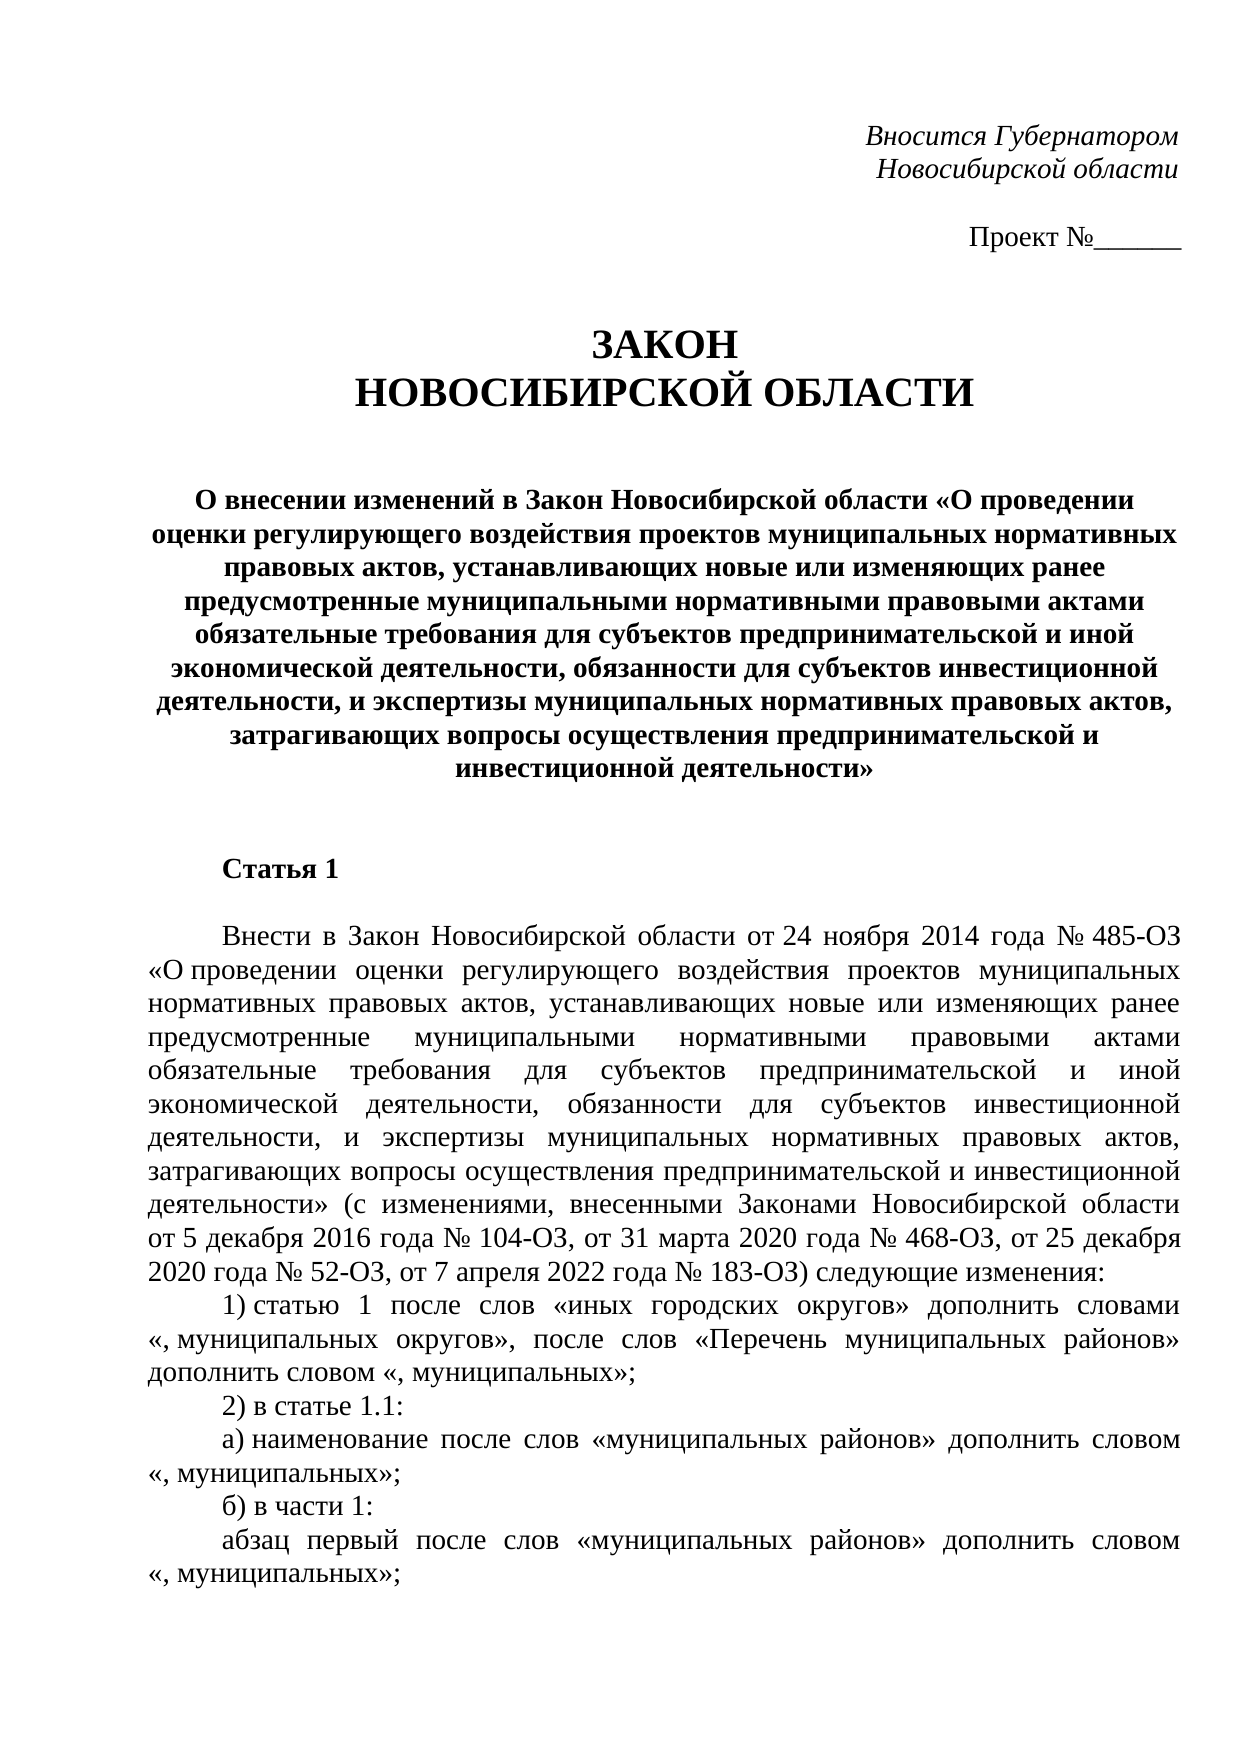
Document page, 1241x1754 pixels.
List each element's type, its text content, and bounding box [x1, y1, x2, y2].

text б) в части 1: [148, 1488, 1181, 1522]
text а) наименование после слов «муниципальных районов» дополнить словом «, муниципальных»; [148, 1421, 1181, 1488]
text Новосибирской области [148, 152, 1181, 185]
text Вносится Губернатором [148, 118, 1181, 152]
text Внести в Закон Новосибирской области от 24 ноября 2014 года № 485-ОЗ «О проведении оценки регулирующего воздействия проектов муниципальных нормативных правовых актов, устанавливающих новые или изменяющих ранее предусмотренные муниципальными нормативными правовыми актами обязательные требования для субъектов предпринимательской и иной экономической деятельности, обязанности для субъектов инвестиционной деятельности, и экспертизы муниципальных нормативных правовых актов, затрагивающих вопросы осуществления предпринимательской и инвестиционной деятельности» (с изменениями, внесенными Законами Новосибирской области от 5 декабря 2016 года № 104-ОЗ, от 31 марта 2020 года № 468-ОЗ, от 25 декабря 2020 года № 52-ОЗ, от 7 апреля 2022 года № 183-ОЗ) следующие изменения: [148, 918, 1181, 1287]
text 1) статью 1 после слов «иных городских округов» дополнить словами «, муниципальных округов», после слов «Перечень муниципальных районов» дополнить словом «, муниципальных»; [148, 1287, 1181, 1388]
text НОВОСИБИРСКОЙ ОБЛАСТИ [148, 367, 1181, 415]
text абзац первый после слов «муниципальных районов» дополнить словом «, муниципальных»; [148, 1522, 1181, 1589]
text 2) в статье 1.1: [148, 1388, 1181, 1421]
text Статья 1 [148, 851, 1181, 885]
text Проект №______ [148, 219, 1181, 252]
text ЗАКОН [148, 319, 1181, 367]
text О внесении изменений в Закон Новосибирской области «О проведении оценки регулирующего воздействия проектов муниципальных нормативных правовых актов, устанавливающих новые или изменяющих ранее предусмотренные муниципальными нормативными правовыми актами обязательные требования для субъектов предпринимательской и иной экономической деятельности, обязанности для субъектов инвестиционной деятельности, и экспертизы муниципальных нормативных правовых актов, затрагивающих вопросы осуществления предпринимательской и инвестиционной деятельности» [148, 482, 1181, 784]
